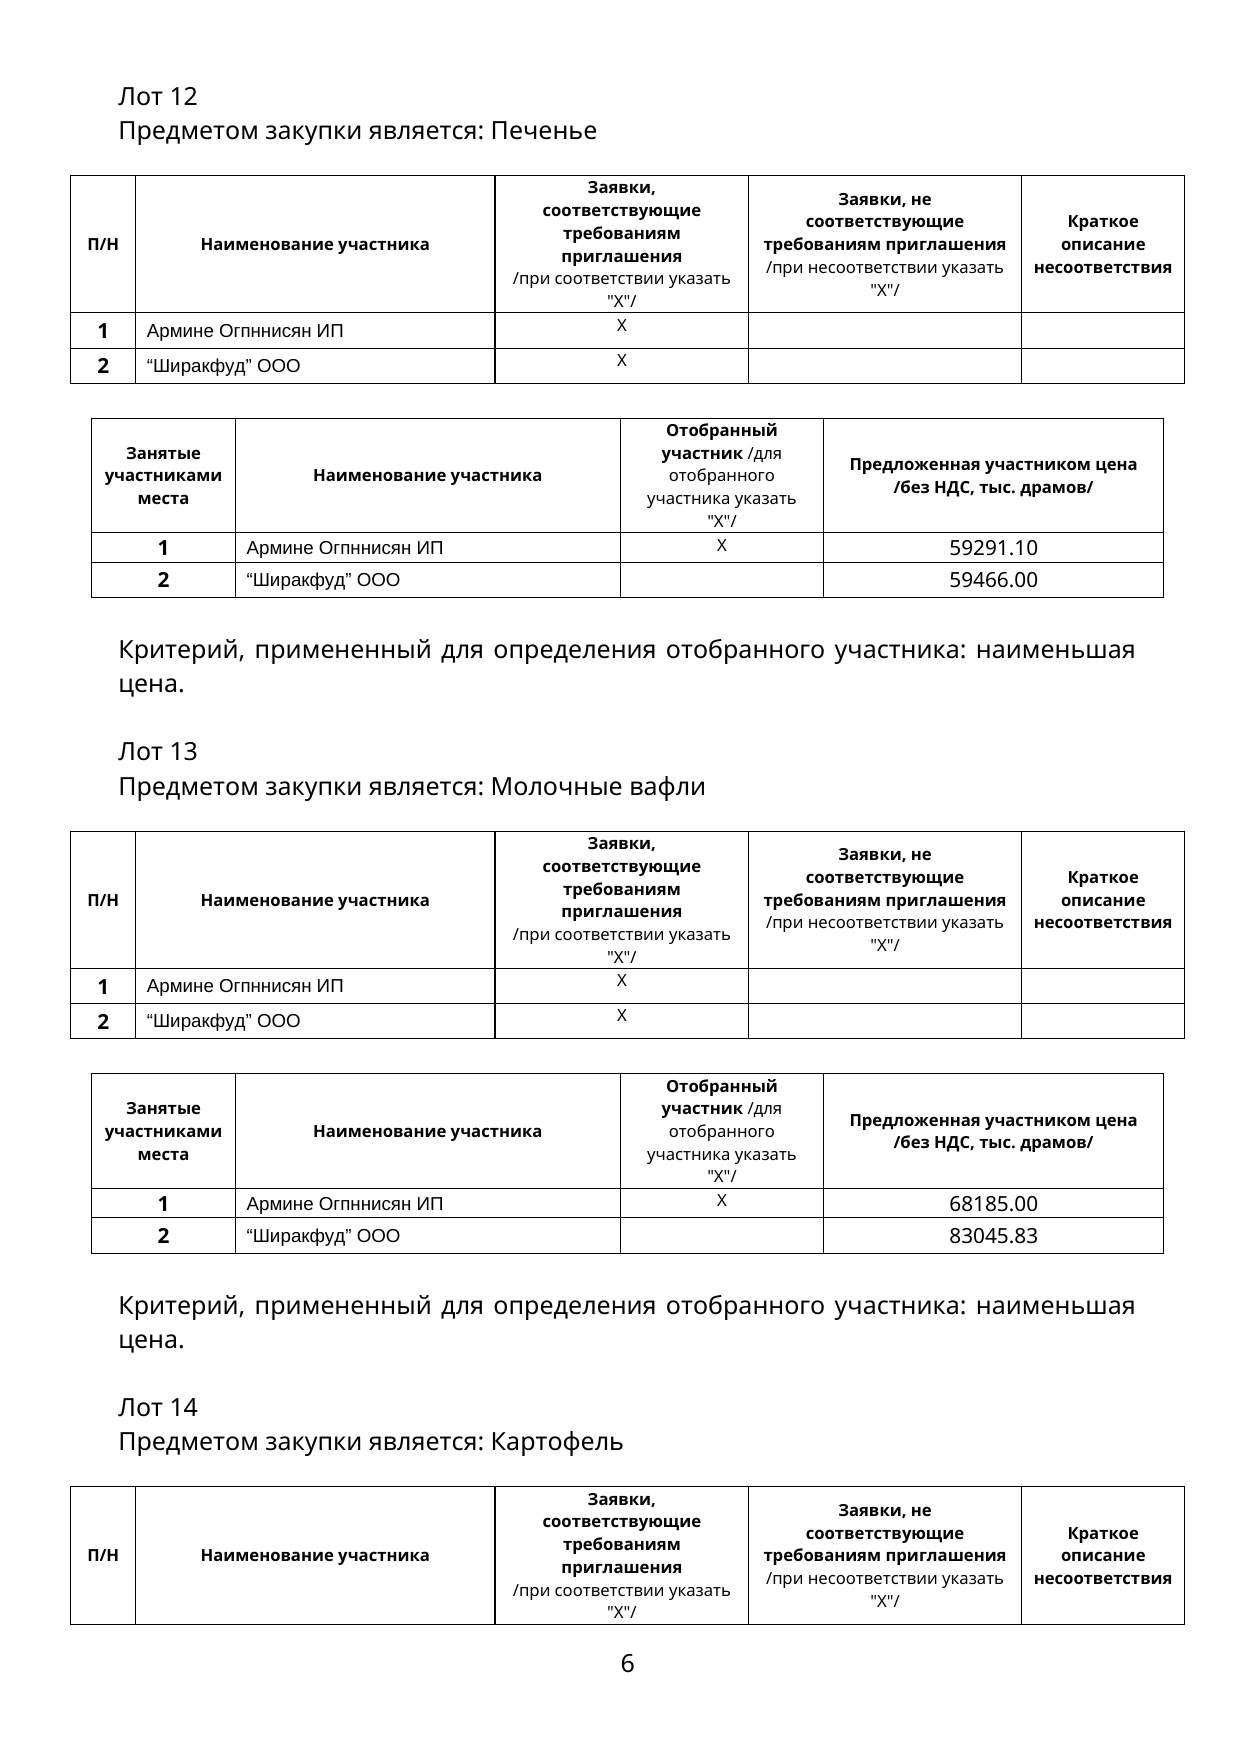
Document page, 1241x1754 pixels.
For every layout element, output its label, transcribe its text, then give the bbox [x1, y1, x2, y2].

table_cell 2 [92, 1218, 235, 1252]
table_cell “Ширакфуд” ООО [236, 1218, 620, 1252]
text Лот 13 [118, 734, 1137, 768]
table_header Наименование участника [136, 1487, 494, 1623]
table_cell X [621, 1189, 823, 1217]
table_cell 59291.10 [824, 533, 1163, 562]
table_header Наименование участника [136, 832, 494, 968]
table_cell [1022, 313, 1184, 347]
text Лот 12 [118, 78, 1137, 112]
text Критерий, примененный для определения отобранного участника: наименьшая цена. [118, 1287, 1137, 1356]
table_cell “Ширакфуд” ООО [136, 1004, 494, 1038]
table_header П/Н [71, 176, 135, 312]
table_cell 83045.83 [824, 1218, 1163, 1252]
table_header Заявки, соответствующие требованиям приглашения /при соответствии указать "X"/ [496, 1487, 748, 1623]
text Лот 14 [118, 1390, 1137, 1424]
table_header Отобранный участник /для отобранного участника указать "X"/ [621, 1074, 823, 1188]
table_header Заявки, не соответствующие требованиям приглашения /при несоответствии указать "X"/ [749, 1487, 1021, 1623]
table_cell 68185.00 [824, 1189, 1163, 1217]
table_cell X [496, 969, 748, 1003]
table_header Краткое описание несоответствия [1022, 176, 1184, 312]
text Предметом закупки является: Молочные вафли [118, 768, 1137, 802]
table_cell [1022, 1004, 1184, 1038]
table_header Занятые участниками места [92, 1074, 235, 1188]
table_header Предложенная участником цена /без НДС, тыс. драмов/ [824, 419, 1163, 532]
table_cell 2 [71, 1004, 135, 1038]
table_cell 1 [71, 969, 135, 1003]
text Критерий, примененный для определения отобранного участника: наименьшая цена. [118, 632, 1137, 700]
table_header Заявки, не соответствующие требованиям приглашения /при несоответствии указать "X"/ [749, 832, 1021, 968]
table_cell X [621, 533, 823, 562]
table_cell [621, 1218, 823, 1252]
table_header Краткое описание несоответствия [1022, 1487, 1184, 1623]
table_cell “Ширакфуд” ООО [136, 349, 494, 382]
table_cell 2 [71, 349, 135, 382]
table_header Заявки, соответствующие требованиям приглашения /при соответствии указать "X"/ [496, 832, 748, 968]
table_cell 59466.00 [824, 563, 1163, 597]
table_cell 1 [92, 1189, 235, 1217]
table_header Заявки, соответствующие требованиям приглашения /при соответствии указать "X"/ [496, 176, 748, 312]
table_cell [749, 313, 1021, 347]
table_cell X [496, 1004, 748, 1038]
text Предметом закупки является: Картофель [118, 1424, 1137, 1458]
table_header Краткое описание несоответствия [1022, 832, 1184, 968]
table_cell [1022, 969, 1184, 1003]
table_header П/Н [71, 1487, 135, 1623]
table_header П/Н [71, 832, 135, 968]
table_cell Армине Огпннисян ИП [236, 1189, 620, 1217]
table_cell 1 [92, 533, 235, 562]
table_cell X [496, 313, 748, 347]
table_cell X [496, 349, 748, 382]
table_cell Армине Огпннисян ИП [136, 969, 494, 1003]
text Предметом закупки является: Печенье [118, 112, 1137, 147]
table_cell 1 [71, 313, 135, 347]
table_cell [749, 349, 1021, 382]
table_header Отобранный участник /для отобранного участника указать "X"/ [621, 419, 823, 532]
table_cell [1022, 349, 1184, 382]
table_cell Армине Огпннисян ИП [236, 533, 620, 562]
table_header Наименование участника [236, 1074, 620, 1188]
table_header Наименование участника [236, 419, 620, 532]
table_cell [621, 563, 823, 597]
table_header Предложенная участником цена /без НДС, тыс. драмов/ [824, 1074, 1163, 1188]
table_header Заявки, не соответствующие требованиям приглашения /при несоответствии указать "X"/ [749, 176, 1021, 312]
table_cell [749, 1004, 1021, 1038]
table_cell Армине Огпннисян ИП [136, 313, 494, 347]
table_header Занятые участниками места [92, 419, 235, 532]
table_cell [749, 969, 1021, 1003]
table_header Наименование участника [136, 176, 494, 312]
table_cell 2 [92, 563, 235, 597]
table_cell “Ширакфуд” ООО [236, 563, 620, 597]
